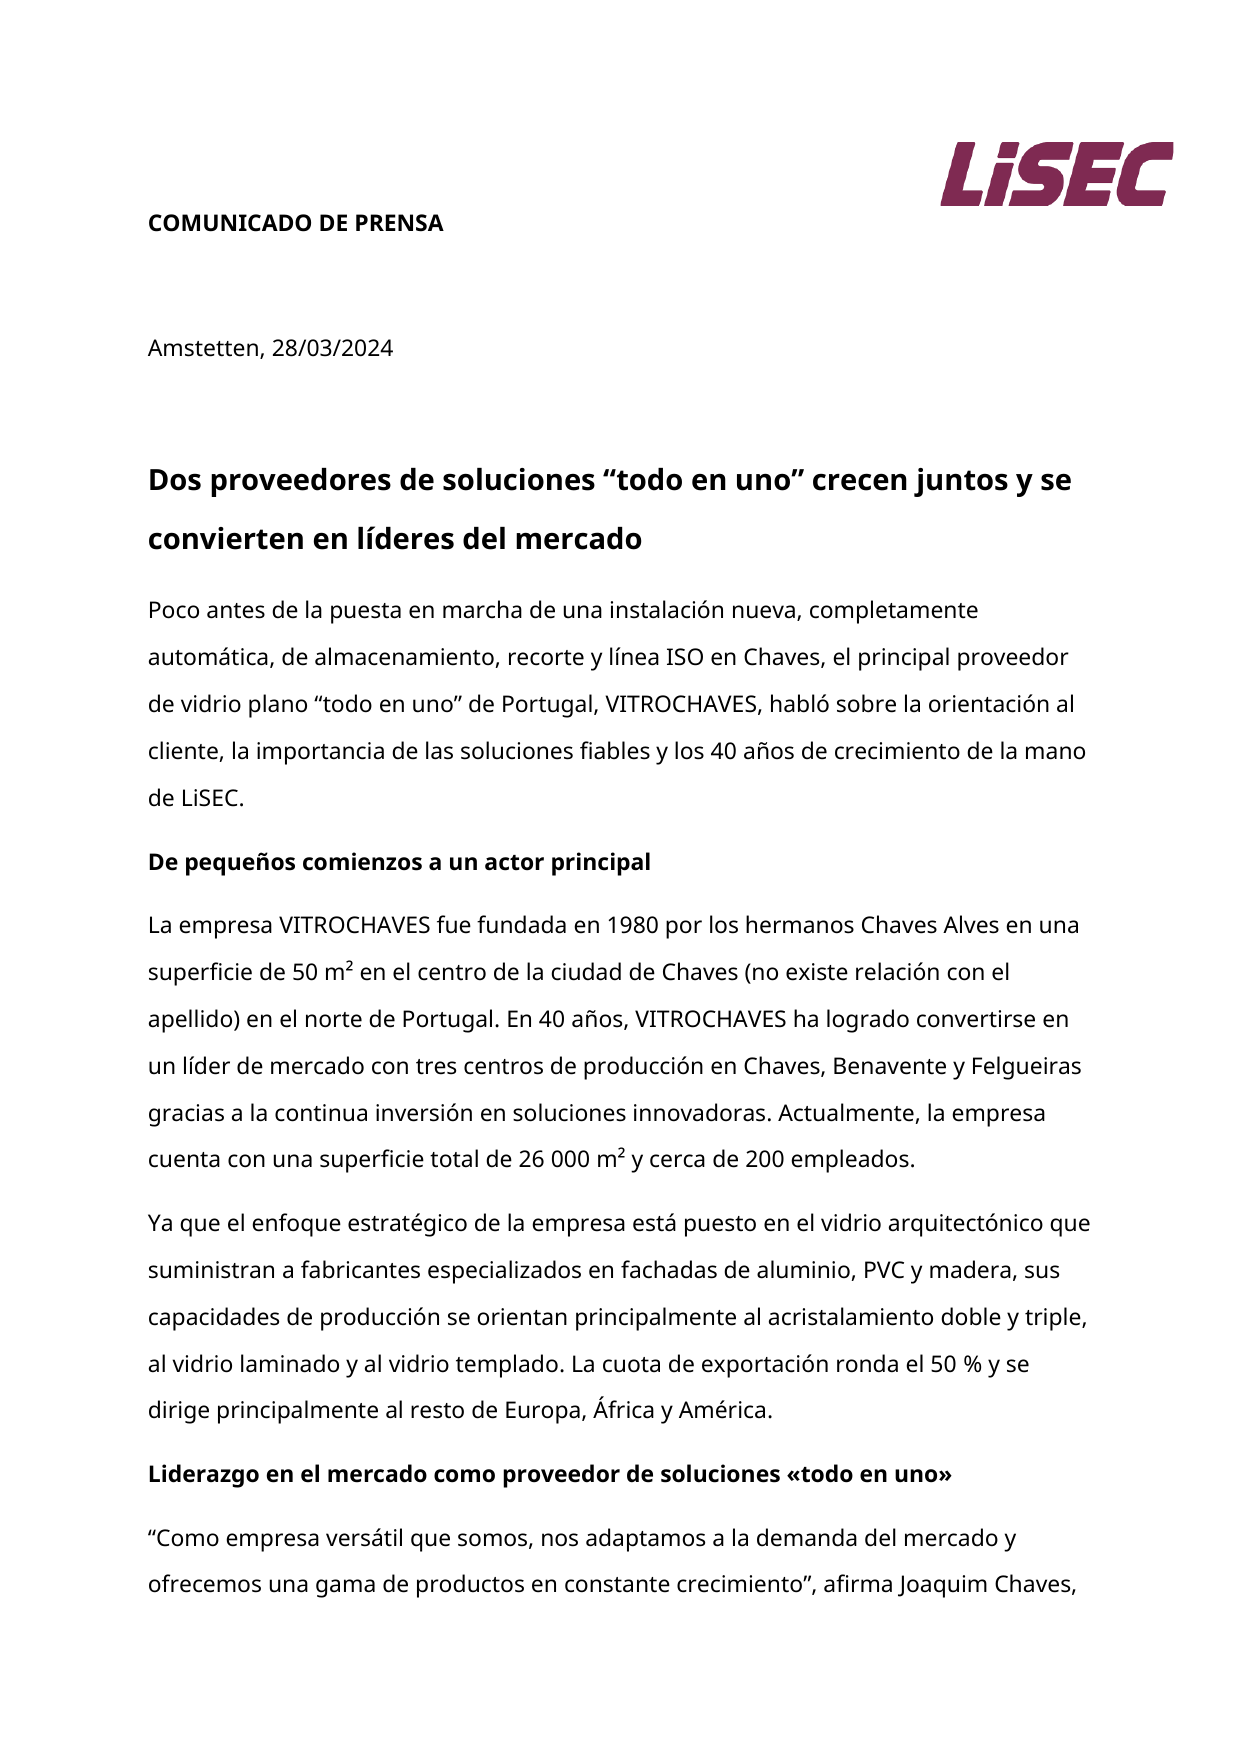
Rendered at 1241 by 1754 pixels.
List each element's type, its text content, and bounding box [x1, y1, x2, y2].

text La empresa VITROCHAVES fue fundada en 1980 por los hermanos Chaves Alves en una superficie de 50 m² en el centro de la ciudad de Chaves (no existe relación con el apellido) en el norte de Portugal. En 40 años, VITROCHAVES ha logrado convertirse en un líder de mercado con tres centros de producción en Chaves, Benavente y Felgueiras gracias a la continua inversión en soluciones innovadoras. Actualmente, la empresa cuenta con una superficie total de 26 000 m² y cerca de 200 empleados. [148, 909, 1093, 1175]
text De pequeños comienzos a un actor principal [148, 846, 1093, 877]
text Amstetten, 28/03/2024 [148, 332, 1093, 363]
text Ya que el enfoque estratégico de la empresa está puesto en el vidrio arquitectónico que suministran a fabricantes especializados en fachadas de aluminio, PVC y madera, sus capacidades de producción se orientan principalmente al acristalamiento doble y triple, al vidrio laminado y al vidrio templado. La cuota de exportación ronda el 50 % y se dirige principalmente al resto de Europa, África y América. [148, 1207, 1093, 1426]
text Dos proveedores de soluciones “todo en uno” crecen juntos y se convierten en líderes del mercado [148, 459, 1093, 558]
text Liderazgo en el mercado como proveedor de soluciones «todo en uno» [148, 1458, 1093, 1489]
picture [939, 142, 1173, 205]
text Poco antes de la puesta en marcha de una instalación nueva, completamente automática, de almacenamiento, recorte y línea ISO en Chaves, el principal proveedor de vidrio plano “todo en uno” de Portugal, VITROCHAVES, habló sobre la orientación al cliente, la importancia de las soluciones fiables y los 40 años de crecimiento de la mano de LiSEC. [148, 594, 1093, 813]
